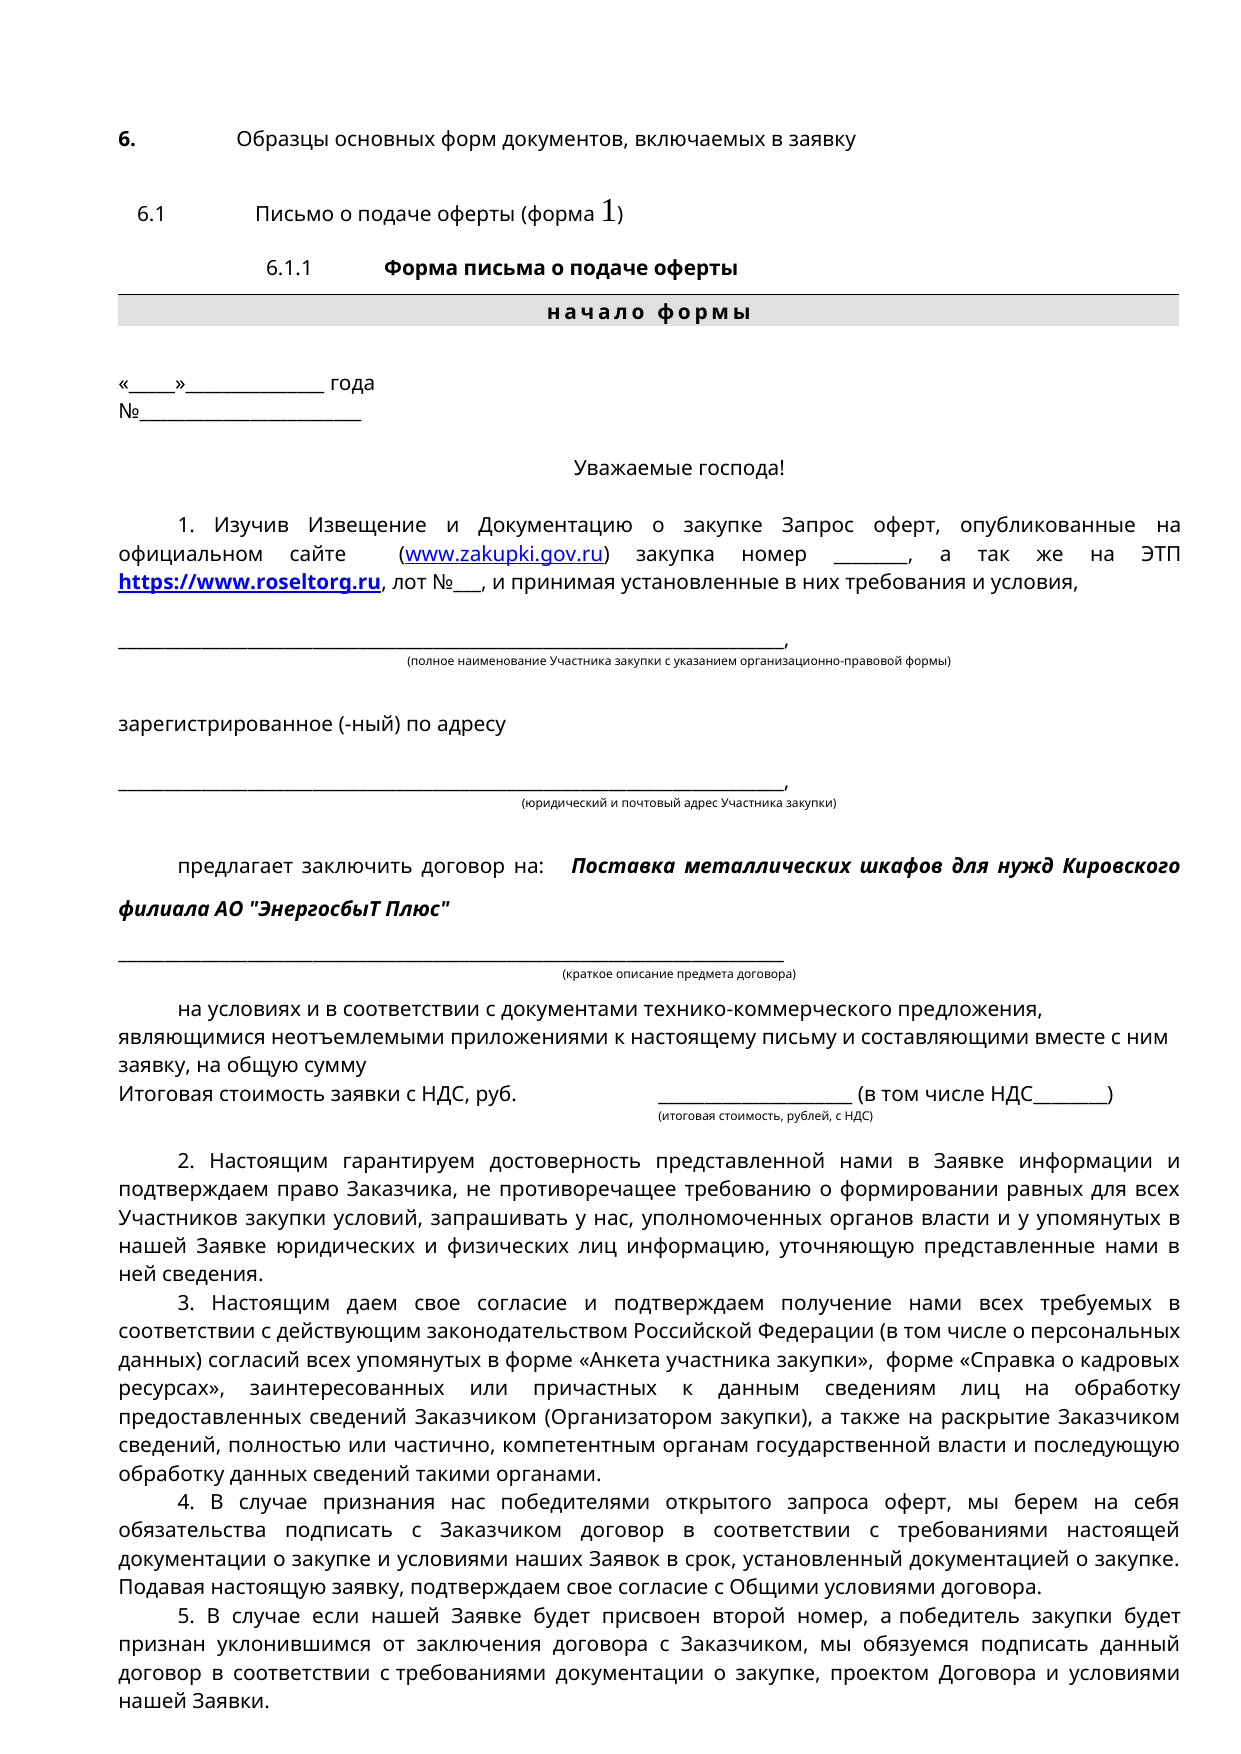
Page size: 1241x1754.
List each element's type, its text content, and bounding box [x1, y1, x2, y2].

text (юридический и почтовый адрес Участника закупки) [118, 795, 1181, 823]
text 2. Настоящим гарантируем достоверность представленной нами в Заявке информации и подтверждаем право Заказчика, не противоречащее требованию о формировании равных для всех Участников закупки условий, запрашивать у нас, уполномоченных органов власти и у упомянутых в нашей Заявке юридических и физических лиц информацию, уточняющую представленные нами в ней сведения. [118, 1146, 1181, 1288]
text ________________________________________________________________________, [118, 624, 1181, 653]
text ________________________________________________________________________ [118, 937, 1181, 965]
subtitle Образцы основных форм документов, включаемых в заявку [118, 124, 1181, 152]
subtitle Письмо о подаче оферты (форма 1) [137, 190, 1181, 228]
text ________________________________________________________________________, [118, 766, 1181, 795]
text 5. В случае если нашей Заявке будет присвоен второй номер, а победитель закупки будет признан уклонившимся от заключения договора с Заказчиком, мы обязуемся подписать данный договор в соответствии с требованиями документации о закупке, проектом Договора и условиями нашей Заявки. [118, 1601, 1181, 1714]
text предлагает заключить договор на: Поставка металлических шкафов для нужд Кировского филиала АО "ЭнергосбыТ Плюс" [118, 852, 1181, 923]
text Уважаемые господа! [118, 453, 1181, 482]
text 4. В случае признания нас победителями открытого запроса оферт, мы берем на себя обязательства подписать с Заказчиком договор в соответствии с требованиями настоящей документации о закупке и условиями наших Заявок в срок, установленный документацией о закупке. Подавая настоящую заявку, подтверждаем свое согласие с Общими условиями договора. [118, 1487, 1181, 1601]
list Форма письма о подаче оферты [266, 253, 1181, 282]
text «_____»_______________ года [118, 368, 635, 397]
text начало формы [118, 295, 1179, 326]
table_header Итоговая стоимость заявки с НДС, руб. [107, 1079, 647, 1146]
text 1. Изучив Извещение и Документацию о закупке Запрос оферт, опубликованные на официальном сайте (www.zakupki.gov.ru) закупка номер ________, а так же на ЭТП https://www.roseltorg.ru, лот №___, и принимая установленные в них требования и условия, [118, 510, 1181, 596]
text (краткое описание предмета договора) [118, 965, 1181, 994]
text №________________________ [118, 397, 635, 425]
text зарегистрированное (-ный) по адресу [118, 709, 1181, 738]
text 3. Настоящим даем свое согласие и подтверждаем получение нами всех требуемых в соответствии с действующим законодательством Российской Федерации (в том числе о персональных данных) согласий всех упомянутых в форме «Анкета участника закупки», форме «Справка о кадровых ресурсах», заинтересованных или причастных к данным сведениям лиц на обработку предоставленных сведений Заказчиком (Организатором закупки), а также на раскрытие Заказчиком сведений, полностью или частично, компетентным органам государственной власти и последующую обработку данных сведений такими органами. [118, 1288, 1181, 1487]
text на условиях и в соответствии с документами технико-коммерческого предложения, являющимися неотъемлемыми приложениями к настоящему письму и составляющими вместе с ним заявку, на общую сумму [118, 994, 1181, 1079]
table_header _____________________ (в том числе НДС________) (итоговая стоимость, рублей, с НДС) [647, 1079, 1187, 1146]
text (полное наименование Участника закупки с указанием организационно-правовой формы) [118, 653, 1181, 681]
